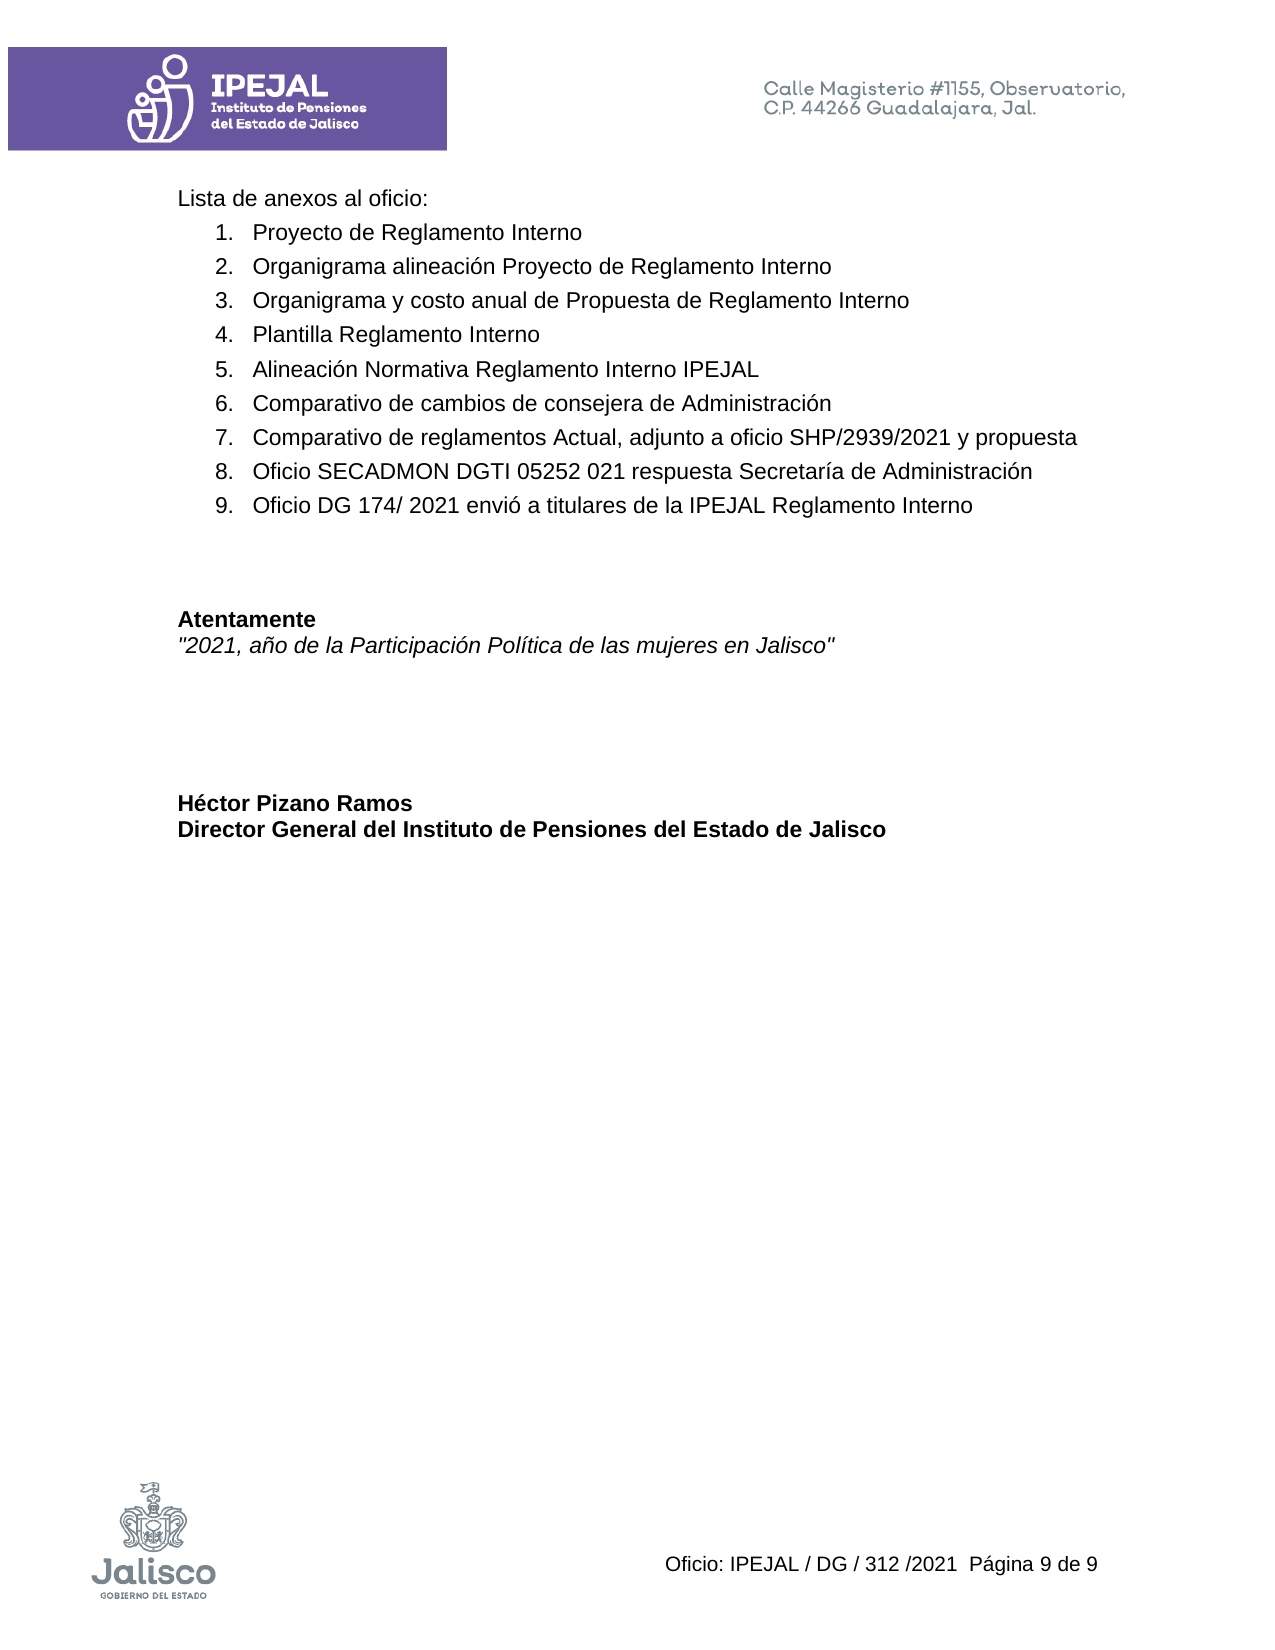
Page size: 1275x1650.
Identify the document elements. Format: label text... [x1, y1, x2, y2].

list Organigrama y costo anual de Propuesta de Reglamento Interno [215, 287, 1098, 313]
text Director General del Instituto de Pensiones del Estado de Jalisco [177, 816, 1098, 843]
list Alineación Normativa Reglamento Interno IPEJAL [215, 356, 1098, 382]
text Héctor Pizano Ramos [177, 790, 1098, 816]
picture [8, 38, 1275, 159]
text Lista de anexos al oficio: [177, 185, 1098, 211]
list Proyecto de Reglamento Interno [215, 219, 1098, 245]
list Organigrama alineación Proyecto de Reglamento Interno [215, 253, 1098, 279]
list Comparativo de cambios de consejera de Administración [215, 390, 1098, 416]
picture [0, 1469, 272, 1624]
list Plantilla Reglamento Interno [215, 321, 1098, 348]
text Atentamente [177, 606, 1098, 632]
list Comparativo de reglamentos Actual, adjunto a oficio SHP/2939/2021 y propuesta [215, 424, 1098, 450]
list Oficio DG 174/ 2021 envió a titulares de la IPEJAL Reglamento Interno [215, 492, 1098, 519]
text "2021, año de la Participación Política de las mujeres en Jalisco" [177, 632, 1098, 658]
list Oficio SECADMON DGTI 05252 021 respuesta Secretaría de Administración [215, 458, 1098, 484]
